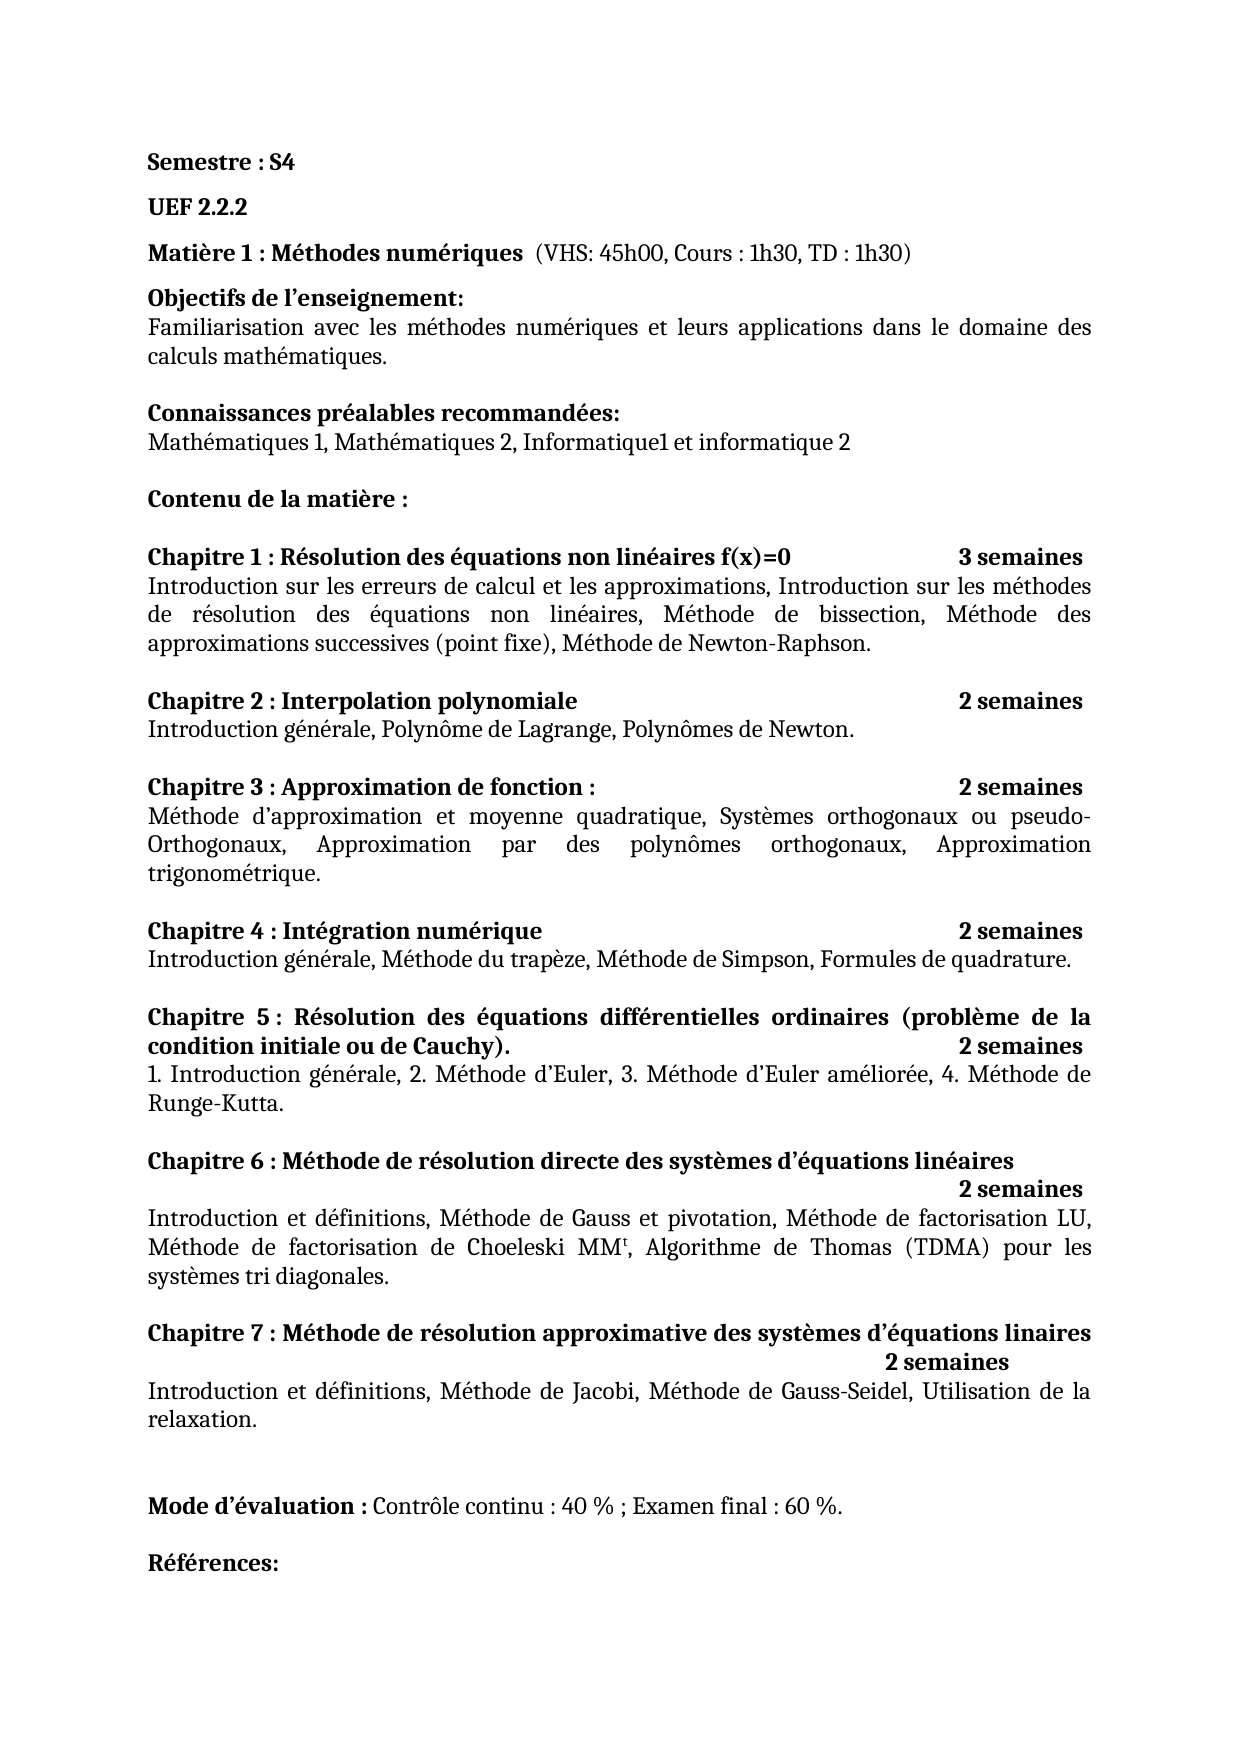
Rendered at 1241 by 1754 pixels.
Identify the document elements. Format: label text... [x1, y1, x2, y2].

text Chapitre 5 : Résolution des équations différentielles ordinaires (problème de la condition initiale ou de Cauchy). 2 semaines [148, 1003, 1093, 1060]
text Introduction générale, Méthode du trapèze, Méthode de Simpson, Formules de quadrature. [148, 945, 1093, 974]
text Mode d’évaluation : Contrôle continu : 40 % ; Examen final : 60 %. [148, 1492, 1093, 1520]
text UEF 2.2.2 [148, 193, 1093, 222]
text Matière 1 : Méthodes numériques (VHS: 45h00, Cours : 1h30, TD : 1h30) [148, 239, 1093, 267]
text Chapitre 7 : Méthode de résolution approximative des systèmes d’équations linaires 2 semaines [148, 1319, 1093, 1377]
text Connaissances préalables recommandées: [148, 399, 1093, 428]
text Chapitre 6 : Méthode de résolution directe des systèmes d’équations linéaires [148, 1147, 1093, 1175]
text Objectifs de l’enseignement: [148, 284, 1093, 313]
text 2 semaines [885, 1175, 1093, 1204]
text Chapitre 3 : Approximation de fonction : 2 semaines [148, 773, 1093, 802]
text Chapitre 2 : Interpolation polynomiale 2 semaines [148, 687, 1093, 715]
text 1. Introduction générale, 2. Méthode d’Euler, 3. Méthode d’Euler améliorée, 4. Méthode de Runge-Kutta. [148, 1060, 1093, 1118]
text Contenu de la matière : [148, 485, 1093, 514]
text Chapitre 4 : Intégration numérique 2 semaines [148, 917, 1093, 945]
text Introduction générale, Polynôme de Lagrange, Polynômes de Newton. [148, 715, 1093, 744]
text Références: [148, 1549, 1093, 1578]
text Semestre : S4 [148, 148, 1093, 176]
text Introduction sur les erreurs de calcul et les approximations, Introduction sur les méthodes de résolution des équations non linéaires, Méthode de bissection, Méthode des approximations successives (point fixe), Méthode de Newton-Raphson. [148, 572, 1093, 658]
text Introduction et définitions, Méthode de Gauss et pivotation, Méthode de factorisation LU, Méthode de factorisation de Choeleski MMt, Algorithme de Thomas (TDMA) pour les systèmes tri diagonales. [148, 1204, 1093, 1290]
text Introduction et définitions, Méthode de Jacobi, Méthode de Gauss-Seidel, Utilisation de la relaxation. [148, 1377, 1093, 1434]
text Chapitre 1 : Résolution des équations non linéaires f(x)=0 3 semaines [148, 543, 1093, 572]
text Mathématiques 1, Mathématiques 2, Informatique1 et informatique 2 [148, 428, 1093, 457]
text Méthode d’approximation et moyenne quadratique, Systèmes orthogonaux ou pseudo-Orthogonaux, Approximation par des polynômes orthogonaux, Approximation trigonométrique. [148, 802, 1093, 888]
text Familiarisation avec les méthodes numériques et leurs applications dans le domaine des calculs mathématiques. [148, 313, 1093, 370]
